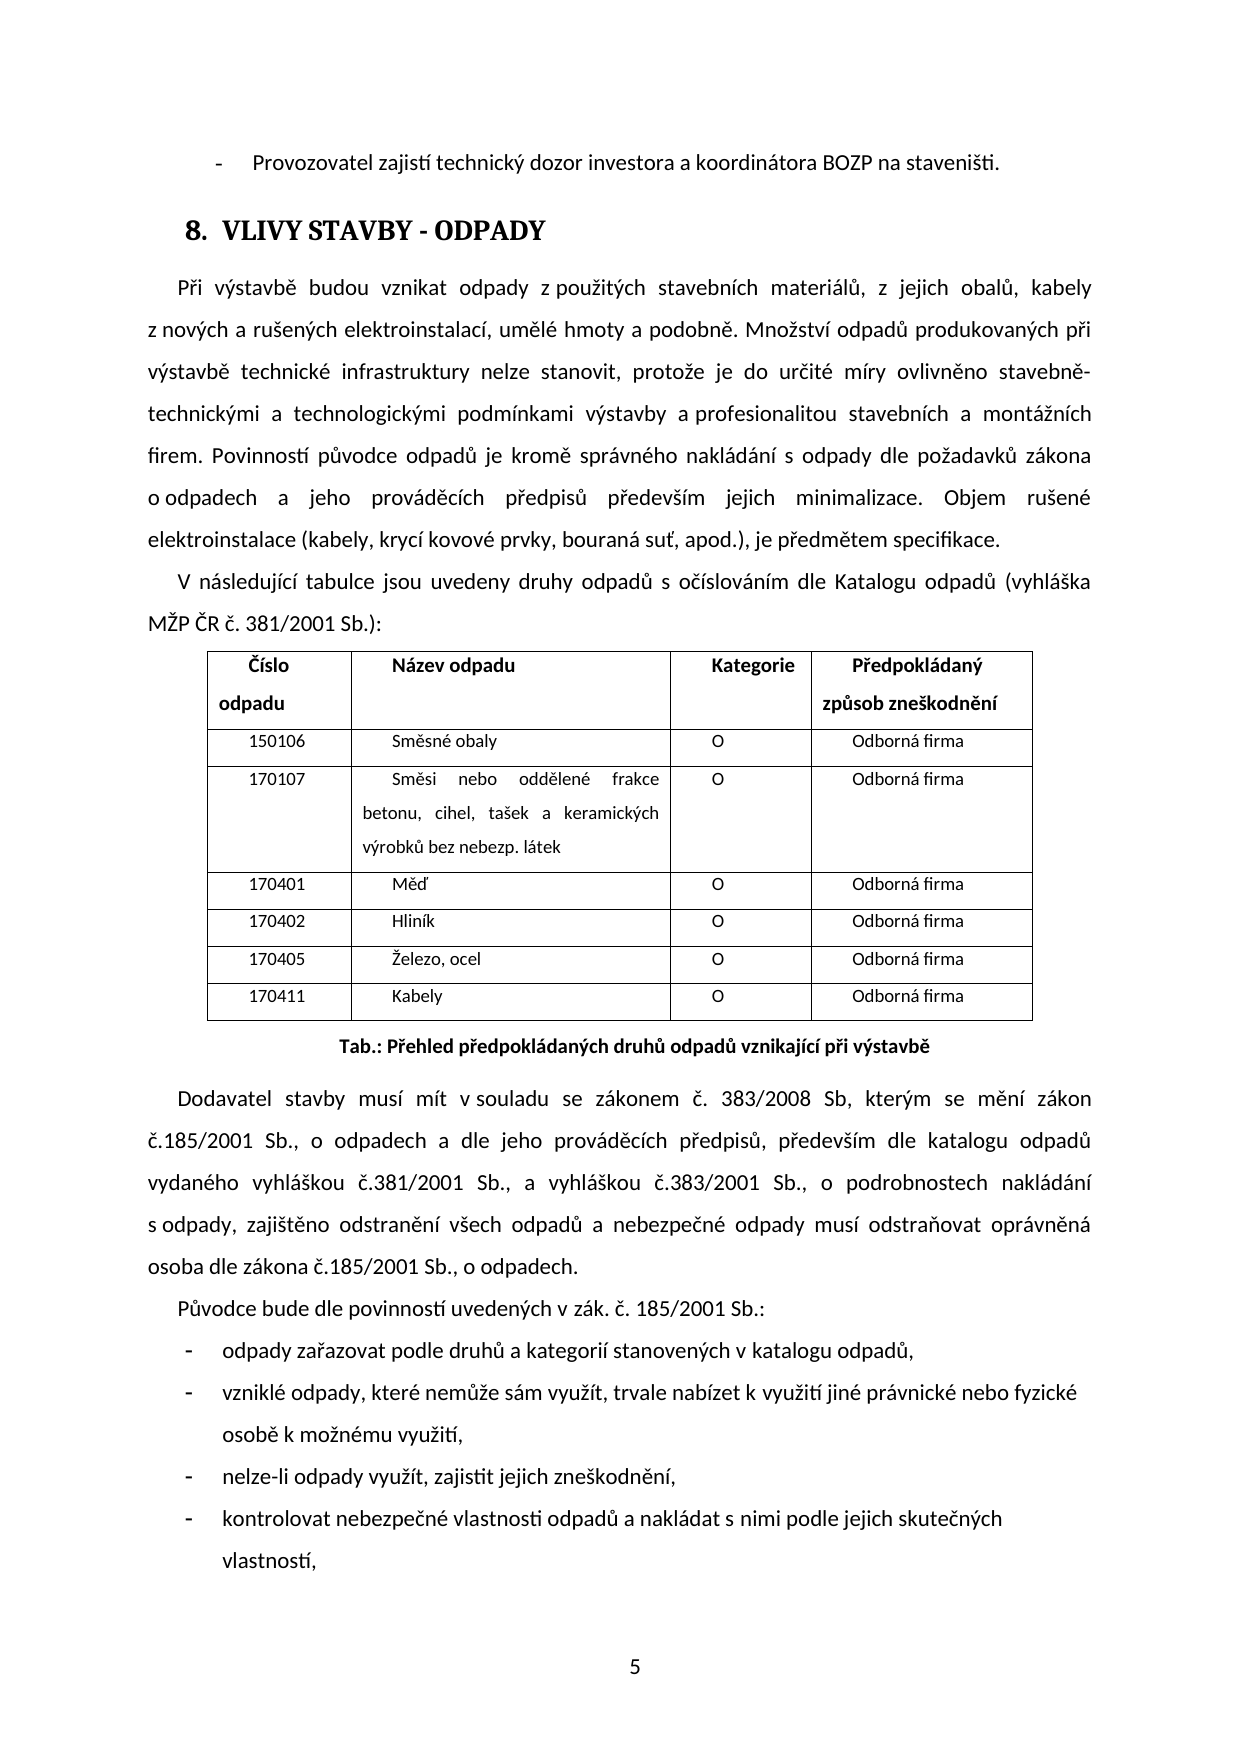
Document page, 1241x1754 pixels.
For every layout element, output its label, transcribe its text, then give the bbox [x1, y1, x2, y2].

list odpady zařazovat podle druhů a kategorií stanovených v katalogu odpadů, [185, 1336, 1093, 1364]
table_cell 170107 [208, 767, 351, 872]
table_cell Odborná firma [812, 873, 1032, 909]
table_cell O [671, 767, 811, 872]
text Tab.: Přehled předpokládaných druhů odpadů vznikající při výstavbě [148, 1033, 1093, 1059]
table_cell Železo, ocel [352, 947, 670, 983]
table_cell O [671, 984, 811, 1020]
table_header Kategorie [671, 652, 811, 729]
table_cell 150106 [208, 730, 351, 766]
table_cell Odborná firma [812, 984, 1032, 1020]
table_cell Odborná firma [812, 947, 1032, 983]
table_cell 170401 [208, 873, 351, 909]
list vzniklé odpady, které nemůže sám využít, trvale nabízet k využití jiné právnické nebo fyzické osobě k možnému využití, [185, 1378, 1093, 1448]
list Provozovatel zajistí technický dozor investora a koordinátora BOZP na staveništi. [215, 148, 1093, 176]
table_cell Směsné obaly [352, 730, 670, 766]
table_cell 170402 [208, 910, 351, 946]
table_cell Odborná firma [812, 910, 1032, 946]
table_cell O [671, 910, 811, 946]
table_cell 170411 [208, 984, 351, 1020]
table_cell O [671, 873, 811, 909]
table_cell Odborná firma [812, 767, 1032, 872]
text Dodavatel stavby musí mít v souladu se zákonem č. 383/2008 Sb, kterým se mění zákon č.185/2001 Sb., o odpadech a dle jeho prováděcích předpisů, především dle katalogu odpadů vydaného vyhláškou č.381/2001 Sb., a vyhláškou č.383/2001 Sb., o podrobnostech nakládání s odpady, zajištěno odstranění všech odpadů a nebezpečné odpady musí odstraňovat oprávněná osoba dle zákona č.185/2001 Sb., o odpadech. [148, 1084, 1093, 1280]
table_header Předpokládaný způsob zneškodnění [812, 652, 1032, 729]
table_cell O [671, 730, 811, 766]
table_cell Kabely [352, 984, 670, 1020]
text Původce bude dle povinností uvedených v zák. č. 185/2001 Sb.: [148, 1294, 1093, 1322]
table_cell Hliník [352, 910, 670, 946]
table_cell Směsi nebo oddělené frakce betonu, cihel, tašek a keramických výrobků bez nebezp. látek [352, 767, 670, 872]
subtitle VLIVY STAVBY - ODPADY [185, 214, 1093, 248]
text V následující tabulce jsou uvedeny druhy odpadů s očíslováním dle Katalogu odpadů (vyhláška MŽP ČR č. 381/2001 Sb.): [148, 567, 1093, 637]
table_cell Měď [352, 873, 670, 909]
table_cell 170405 [208, 947, 351, 983]
list kontrolovat nebezpečné vlastnosti odpadů a nakládat s nimi podle jejich skutečných vlastností, [185, 1504, 1093, 1574]
table_cell Odborná firma [812, 730, 1032, 766]
table_header Číslo odpadu [208, 652, 351, 729]
text Při výstavbě budou vznikat odpady z použitých stavebních materiálů, z jejich obalů, kabely z nových a rušených elektroinstalací, umělé hmoty a podobně. Množství odpadů produkovaných při výstavbě technické infrastruktury nelze stanovit, protože je do určité míry ovlivněno stavebně-technickými a technologickými podmínkami výstavby a profesionalitou stavebních a montážních firem. Povinností původce odpadů je kromě správného nakládání s odpady dle požadavků zákona o odpadech a jeho prováděcích předpisů především jejich minimalizace. Objem rušené elektroinstalace (kabely, krycí kovové prvky, bouraná suť, apod.), je předmětem specifikace. [148, 273, 1093, 553]
list nelze-li odpady využít, zajistit jejich zneškodnění, [185, 1462, 1093, 1490]
table_header Název odpadu [352, 652, 670, 729]
table_cell O [671, 947, 811, 983]
